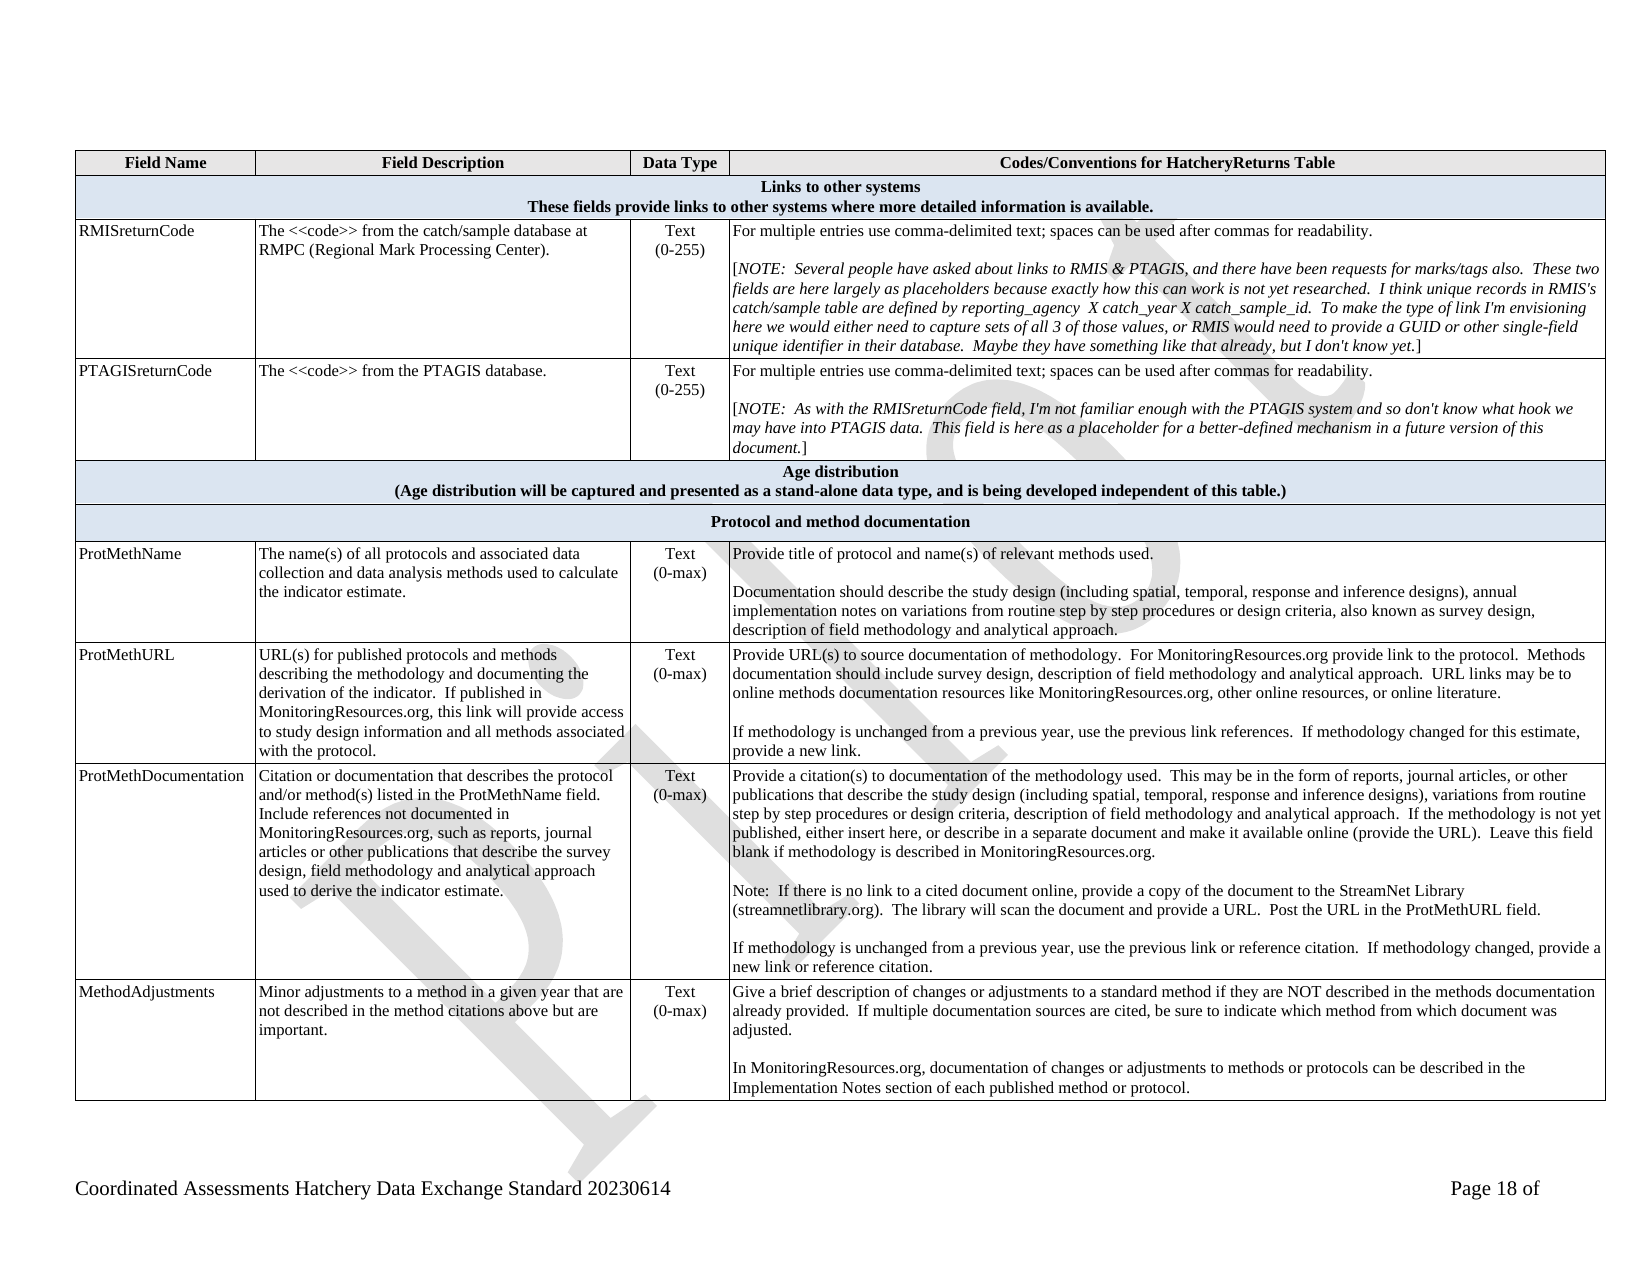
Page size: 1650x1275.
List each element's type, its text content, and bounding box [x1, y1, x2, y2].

table_cell Text (0-255) [631, 220, 729, 358]
table_header Data Type [631, 151, 729, 175]
table_cell Text (0-max) [631, 980, 729, 1100]
table_cell Age distribution (Age distribution will be captured and presented as a stand-alone data type, and is being developed independent of this table.) [76, 461, 1605, 503]
table_cell Provide title of protocol and name(s) of relevant methods used. Documentation should describe the study design (including spatial, temporal, response and inference designs), annual implementation notes on variations from routine step by step procedures or design criteria, also known as survey design, description of field methodology and analytical approach. [730, 542, 1605, 642]
table_cell Provide URL(s) to source documentation of methodology. For MonitoringResources.org provide link to the protocol. Methods documentation should include survey design, description of field methodology and analytical approach. URL links may be to online methods documentation resources like MonitoringResources.org, other online resources, or online literature. If methodology is unchanged from a previous year, use the previous link references. If methodology changed for this estimate, provide a new link. [730, 643, 1605, 763]
table_cell The <<code>> from the PTAGIS database. [256, 359, 630, 459]
table_cell Minor adjustments to a method in a given year that are not described in the method citations above but are important. [256, 980, 630, 1100]
table_cell Text (0-max) [631, 542, 729, 642]
table_cell RMISreturnCode [76, 220, 255, 358]
table_cell Links to other systems These fields provide links to other systems where more detailed information is available. [76, 176, 1605, 218]
table_cell ProtMethDocumentation [76, 764, 255, 979]
table_cell Text (0-255) [631, 359, 729, 459]
table_header Field Name [76, 151, 255, 175]
table_header Codes/Conventions for HatcheryReturns Table [730, 151, 1605, 175]
table_cell PTAGISreturnCode [76, 359, 255, 459]
table_cell Text (0-max) [631, 643, 729, 763]
table_cell Text (0-max) [631, 764, 729, 979]
table_cell Provide a citation(s) to documentation of the methodology used. This may be in the form of reports, journal articles, or other publications that describe the study design (including spatial, temporal, response and inference designs), variations from routine step by step procedures or design criteria, description of field methodology and analytical approach. If the methodology is not yet published, either insert here, or describe in a separate document and make it available online (provide the URL). Leave this field blank if methodology is described in MonitoringResources.org. Note: If there is no link to a cited document online, provide a copy of the document to the StreamNet Library (streamnetlibrary.org). The library will scan the document and provide a URL. Post the URL in the ProtMethURL field. If methodology is unchanged from a previous year, use the previous link or reference citation. If methodology changed, provide a new link or reference citation. [730, 764, 1605, 979]
table_cell URL(s) for published protocols and methods describing the methodology and documenting the derivation of the indicator. If published in MonitoringResources.org, this link will provide access to study design information and all methods associated with the protocol. [256, 643, 630, 763]
table_cell The <<code>> from the catch/sample database at RMPC (Regional Mark Processing Center). [256, 220, 630, 358]
table_cell Citation or documentation that describes the protocol and/or method(s) listed in the ProtMethName field. Include references not documented in MonitoringResources.org, such as reports, journal articles or other publications that describe the survey design, field methodology and analytical approach used to derive the indicator estimate. [256, 764, 630, 979]
table_cell Protocol and method documentation [76, 505, 1605, 541]
table_cell ProtMethName [76, 542, 255, 642]
table_cell The name(s) of all protocols and associated data collection and data analysis methods used to calculate the indicator estimate. [256, 542, 630, 642]
table_cell ProtMethURL [76, 643, 255, 763]
table_cell Give a brief description of changes or adjustments to a standard method if they are NOT described in the methods documentation already provided. If multiple documentation sources are cited, be sure to indicate which method from which document was adjusted. In MonitoringResources.org, documentation of changes or adjustments to methods or protocols can be described in the Implementation Notes section of each published method or protocol. [730, 980, 1605, 1100]
table_cell MethodAdjustments [76, 980, 255, 1100]
table_header Field Description [256, 151, 630, 175]
table_cell For multiple entries use comma-delimited text; spaces can be used after commas for readability. [NOTE: As with the RMISreturnCode field, I'm not familiar enough with the PTAGIS system and so don't know what hook we may have into PTAGIS data. This field is here as a placeholder for a better-defined mechanism in a future version of this document.] [730, 359, 1605, 459]
table_cell For multiple entries use comma-delimited text; spaces can be used after commas for readability. [NOTE: Several people have asked about links to RMIS & PTAGIS, and there have been requests for marks/tags also. These two fields are here largely as placeholders because exactly how this can work is not yet researched. I think unique records in RMIS's catch/sample table are defined by reporting_agency X catch_year X catch_sample_id. To make the type of link I'm envisioning here we would either need to capture sets of all 3 of those values, or RMIS would need to provide a GUID or other single-field unique identifier in their database. Maybe they have something like that already, but I don't know yet.] [730, 220, 1605, 358]
